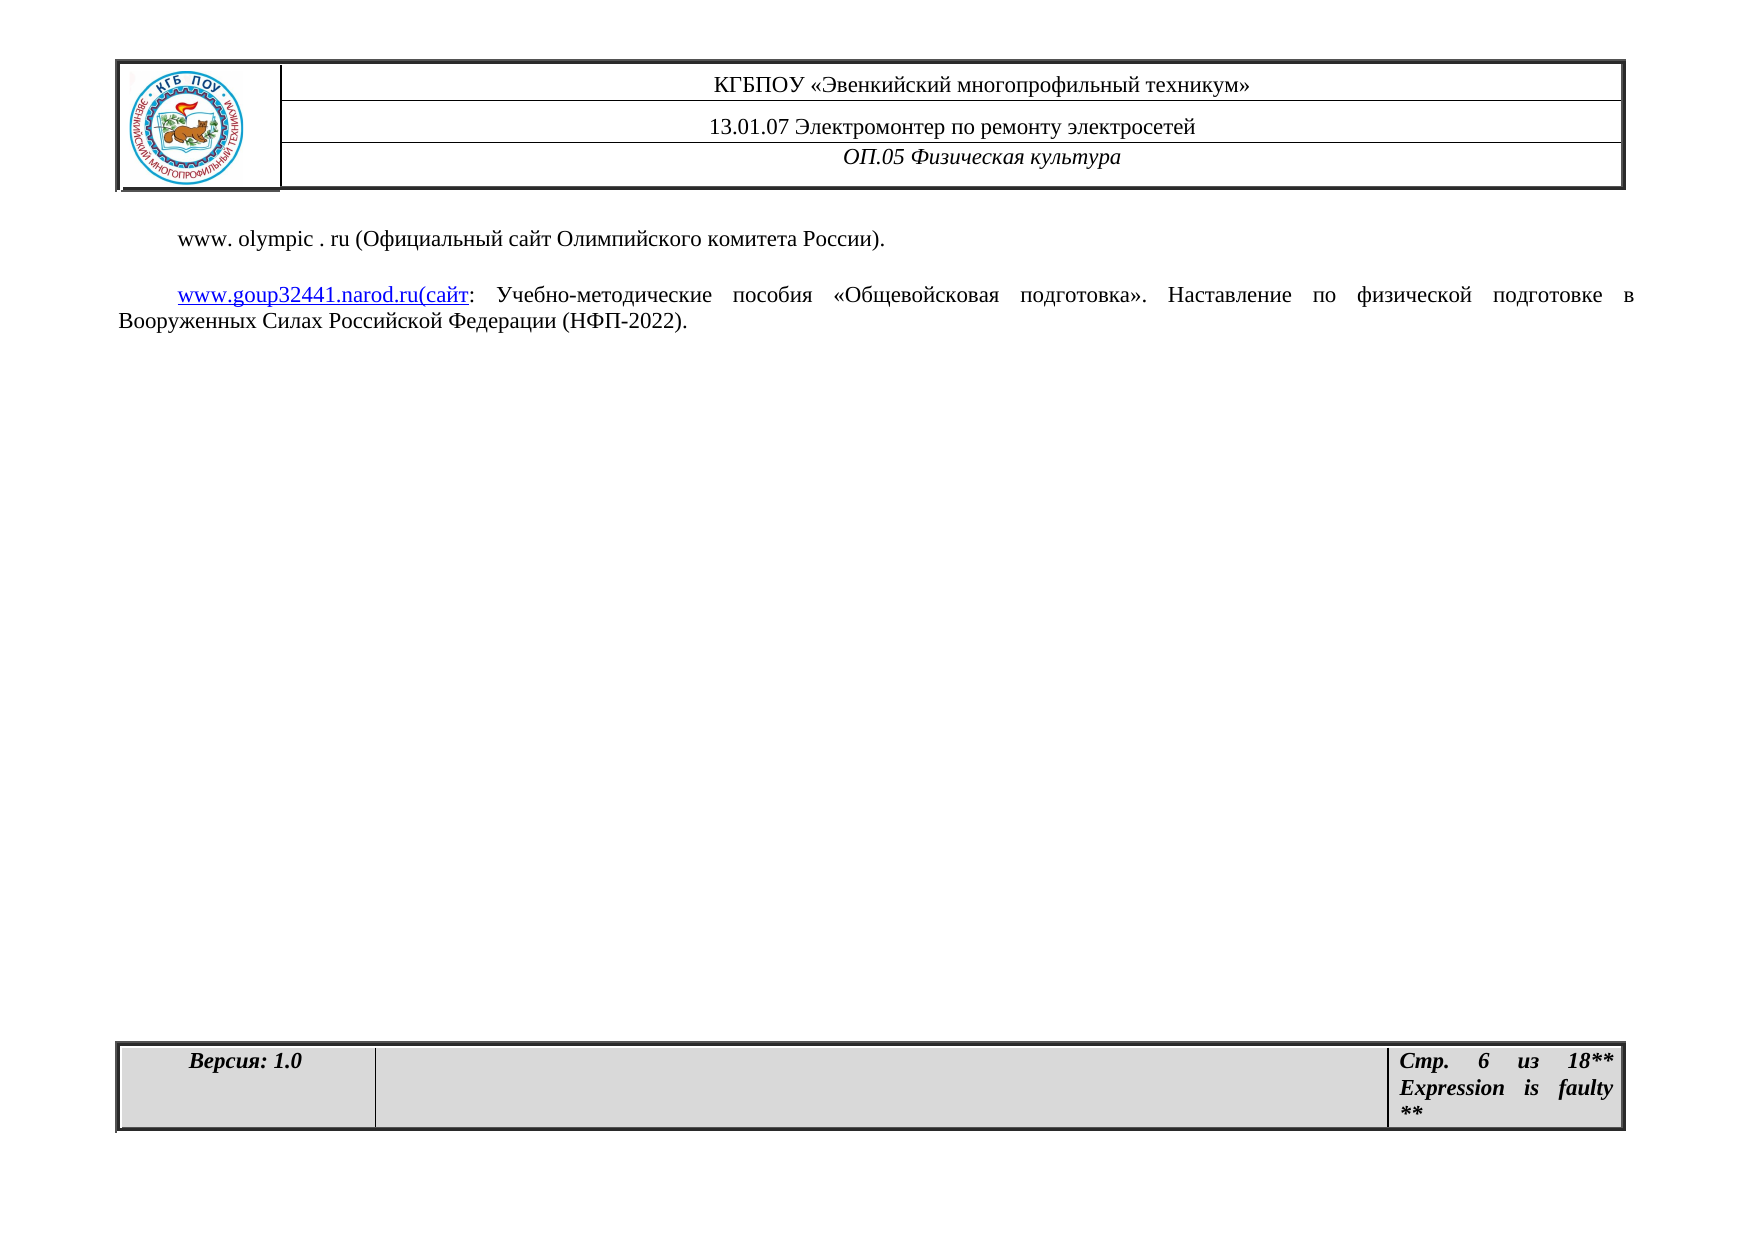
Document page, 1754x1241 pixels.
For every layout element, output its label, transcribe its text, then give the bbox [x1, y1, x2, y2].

picture [129, 71, 244, 186]
text www.goup32441.narod.ru(сайт: Учебно-методические пособия «Общевойсковая подготовка». Наставление по физической подготовке в Вооруженных Силах Российской Федерации (НФП-2022). [118, 281, 1636, 333]
text www. olympic . ru (Официальный сайт Олимпийского комитета России). [118, 225, 1636, 252]
picture [129, 71, 176, 119]
